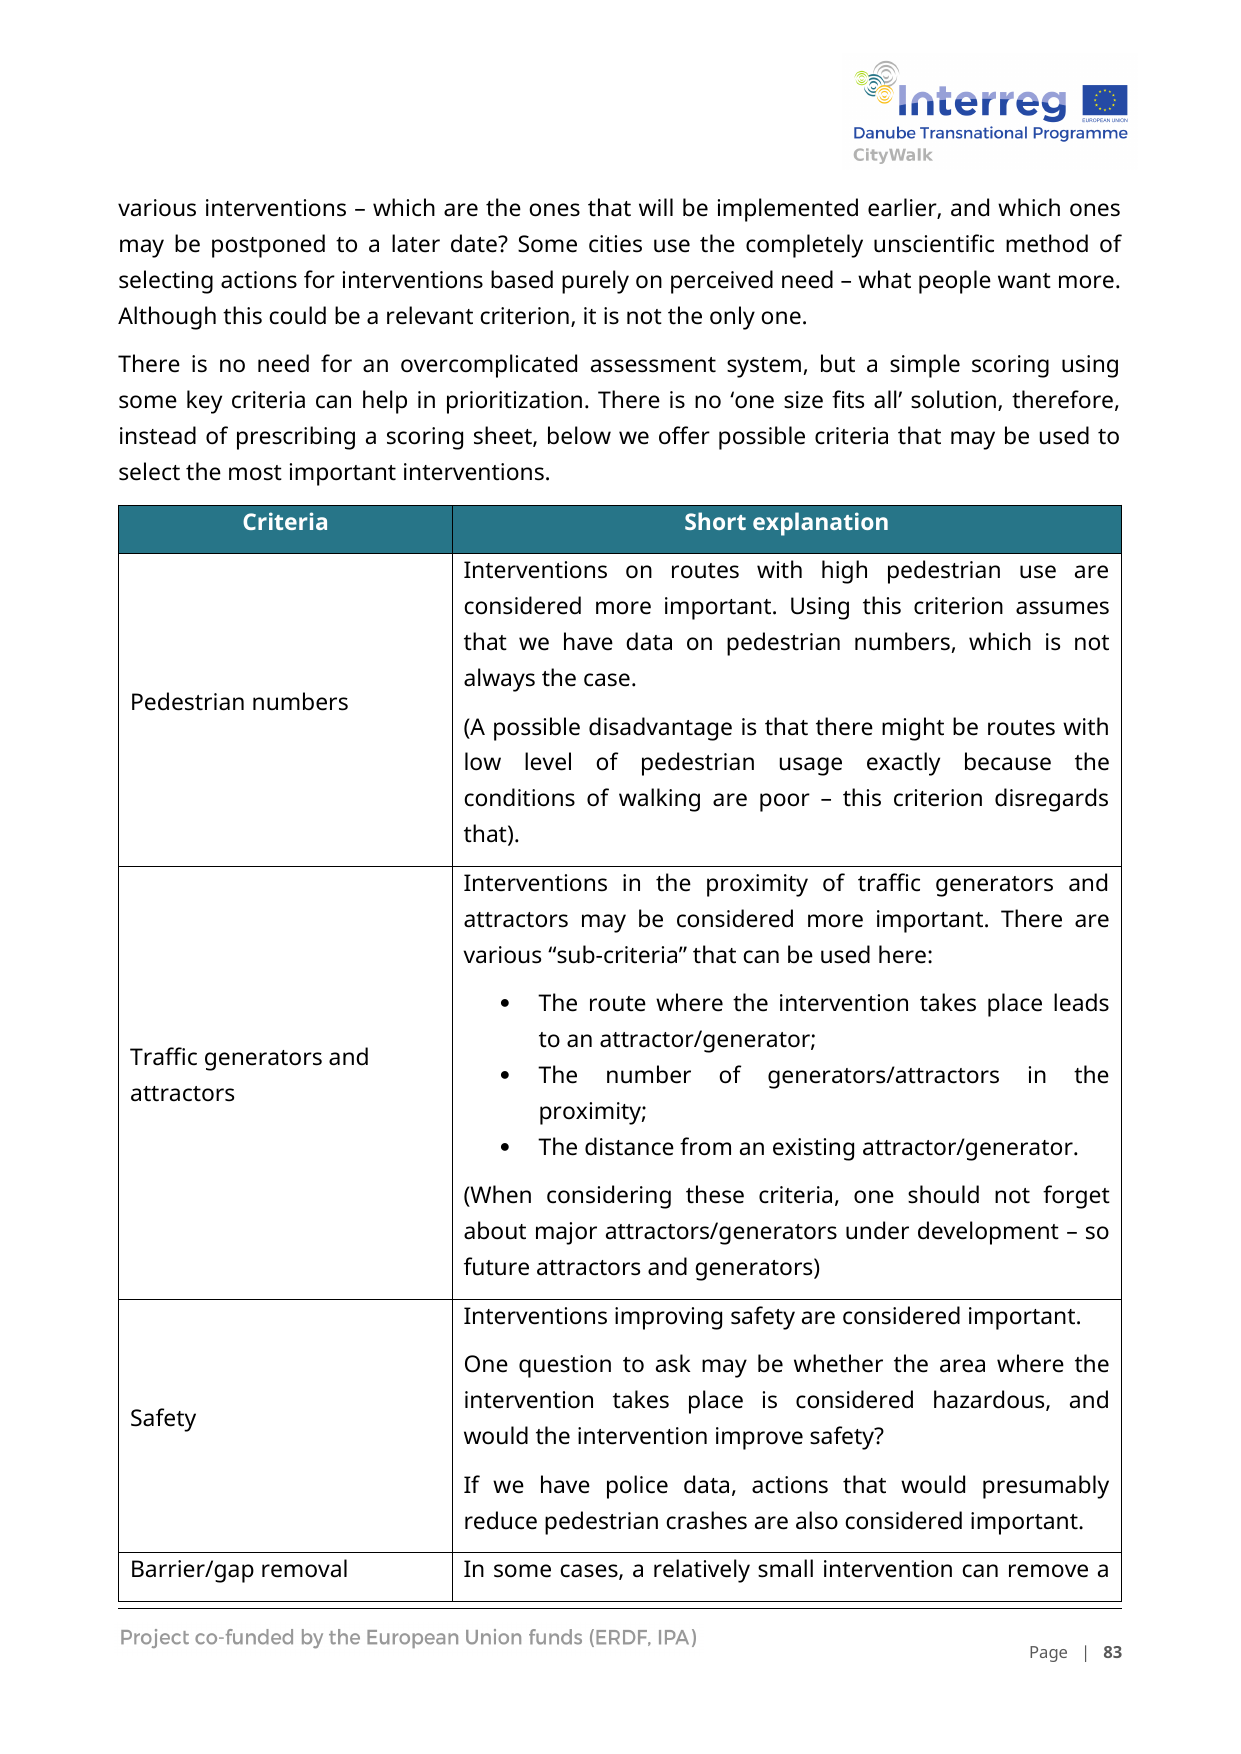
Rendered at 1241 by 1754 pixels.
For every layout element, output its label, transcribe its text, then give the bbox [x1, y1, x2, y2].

table_cell Interventions on routes with high pedestrian use are considered more important. Using this criterion assumes that we have data on pedestrian numbers, which is not always the case. (A possible disadvantage is that there might be routes with low level of pedestrian usage exactly because the conditions of walking are poor – this criterion disregards that). [453, 554, 1121, 866]
table_cell Interventions in the proximity of traffic generators and attractors may be considered more important. There are various “sub-criteria” that can be used here: The route where the intervention takes place leads to an attractor/generator; The number of generators/attractors in the proximity; The distance from an existing attractor/generator. (When considering these criteria, one should not forget about major attractors/generators under development – so future attractors and generators) [453, 867, 1121, 1299]
table_cell Pedestrian numbers [119, 554, 452, 866]
table_cell Interventions improving safety are considered important. One question to ask may be whether the area where the intervention takes place is considered hazardous, and would the intervention improve safety? If we have police data, actions that would presumably reduce pedestrian crashes are also considered important. [453, 1300, 1121, 1552]
table_header Criteria [119, 506, 452, 553]
picture [113, 1622, 704, 1656]
table_cell Safety [119, 1300, 452, 1552]
table_cell Barrier/gap removal [119, 1553, 452, 1601]
text There is no need for an overcomplicated assessment system, but a simple scoring using some key criteria can help in prioritization. There is no ‘one size fits all’ solution, therefore, instead of prescribing a scoring sheet, below we offer possible criteria that may be used to select the most important interventions. [118, 348, 1122, 487]
table_cell Traffic generators and attractors [119, 867, 452, 1299]
table_header Short explanation [453, 506, 1121, 553]
picture [842, 53, 1138, 170]
